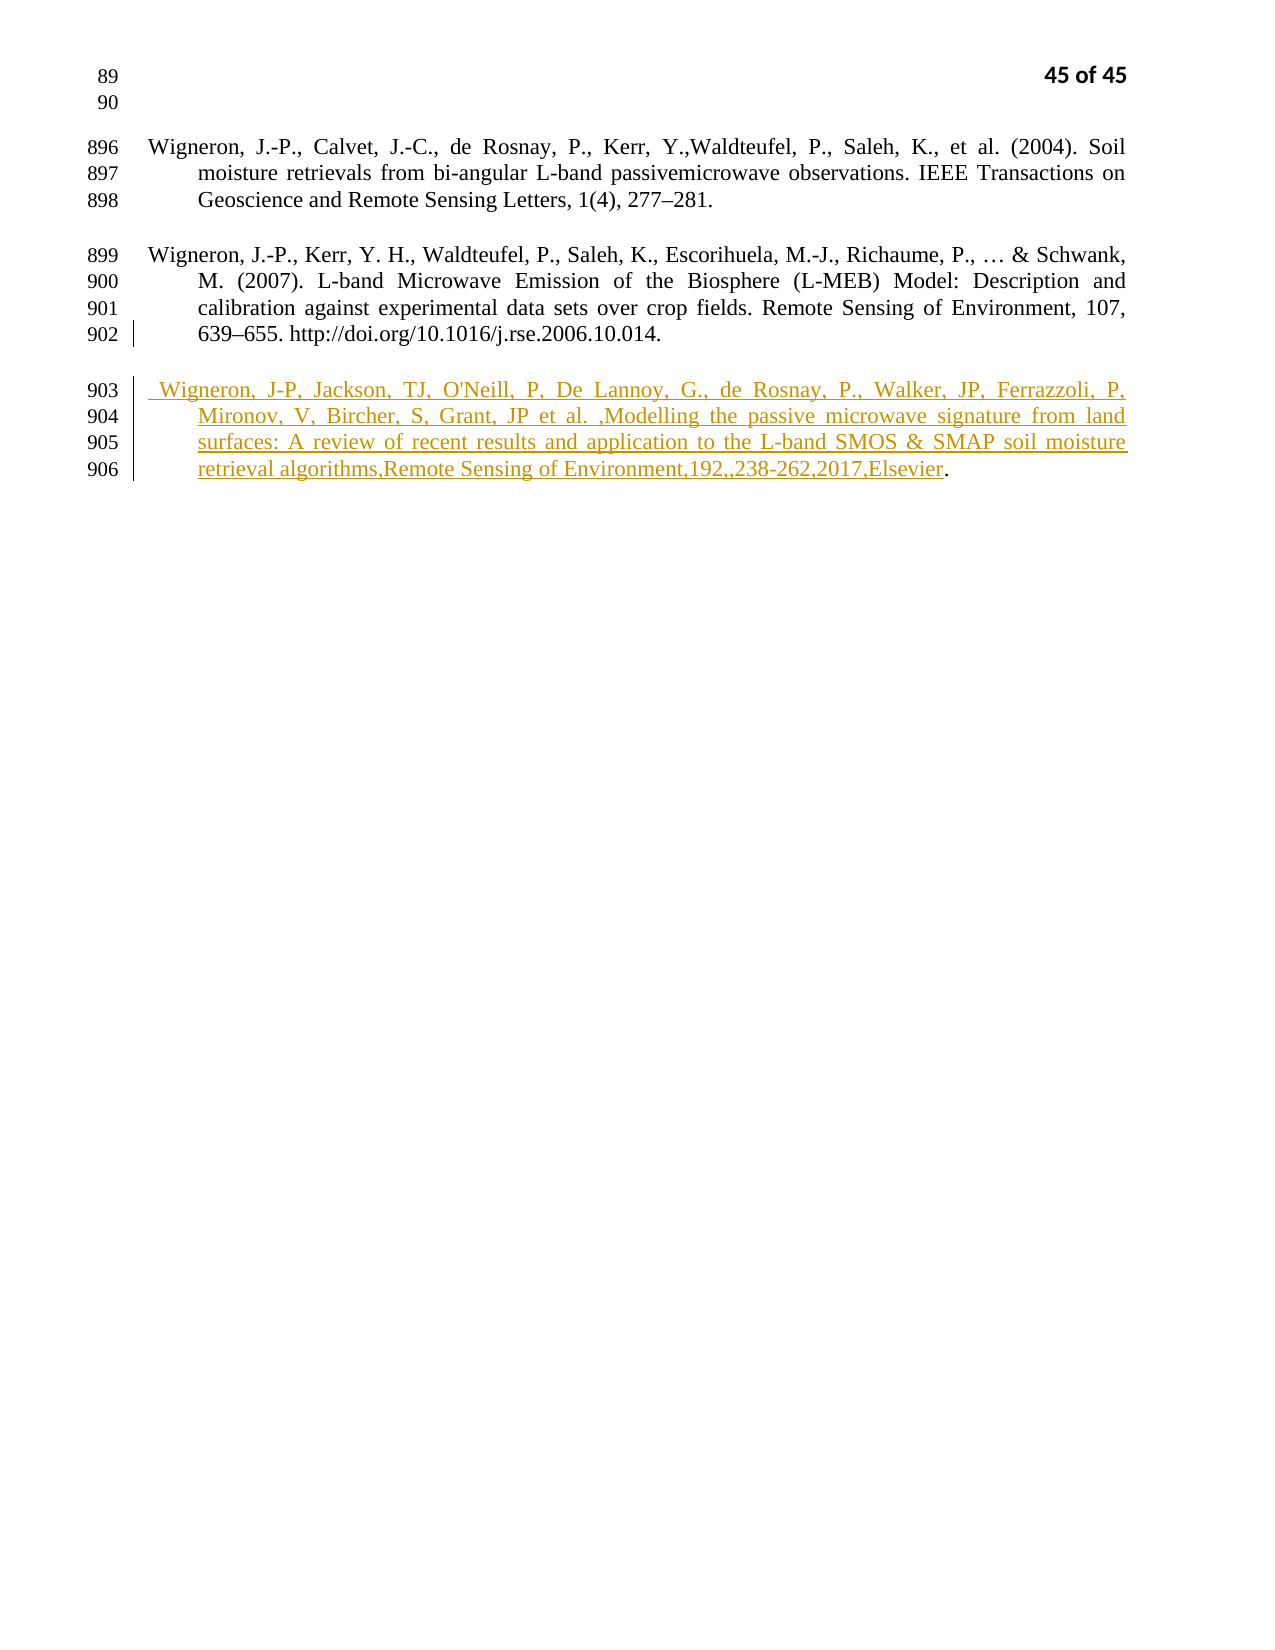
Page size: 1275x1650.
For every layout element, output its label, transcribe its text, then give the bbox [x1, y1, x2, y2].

text . [148, 376, 1127, 481]
text Wigneron, J.-P., Kerr, Y. H., Waldteufel, P., Saleh, K., Escorihuela, M.-J., Richaume, P., … & Schwank, M. (2007). L-band Microwave Emission of the Biosphere (L-MEB) Model: Description and calibration against experimental data sets over crop fields. Remote Sensing of Environment, 107, 639–655. http://doi.org/10.1016/j.rse.2006.10.014. [148, 241, 1127, 347]
text Wigneron, J.-P., Calvet, J.-C., de Rosnay, P., Kerr, Y.,Waldteufel, P., Saleh, K., et al. (2004). Soil moisture retrievals from bi-angular L-band passivemicrowave observations. IEEE Transactions on Geoscience and Remote Sensing Letters, 1(4), 277–281. [148, 133, 1127, 212]
